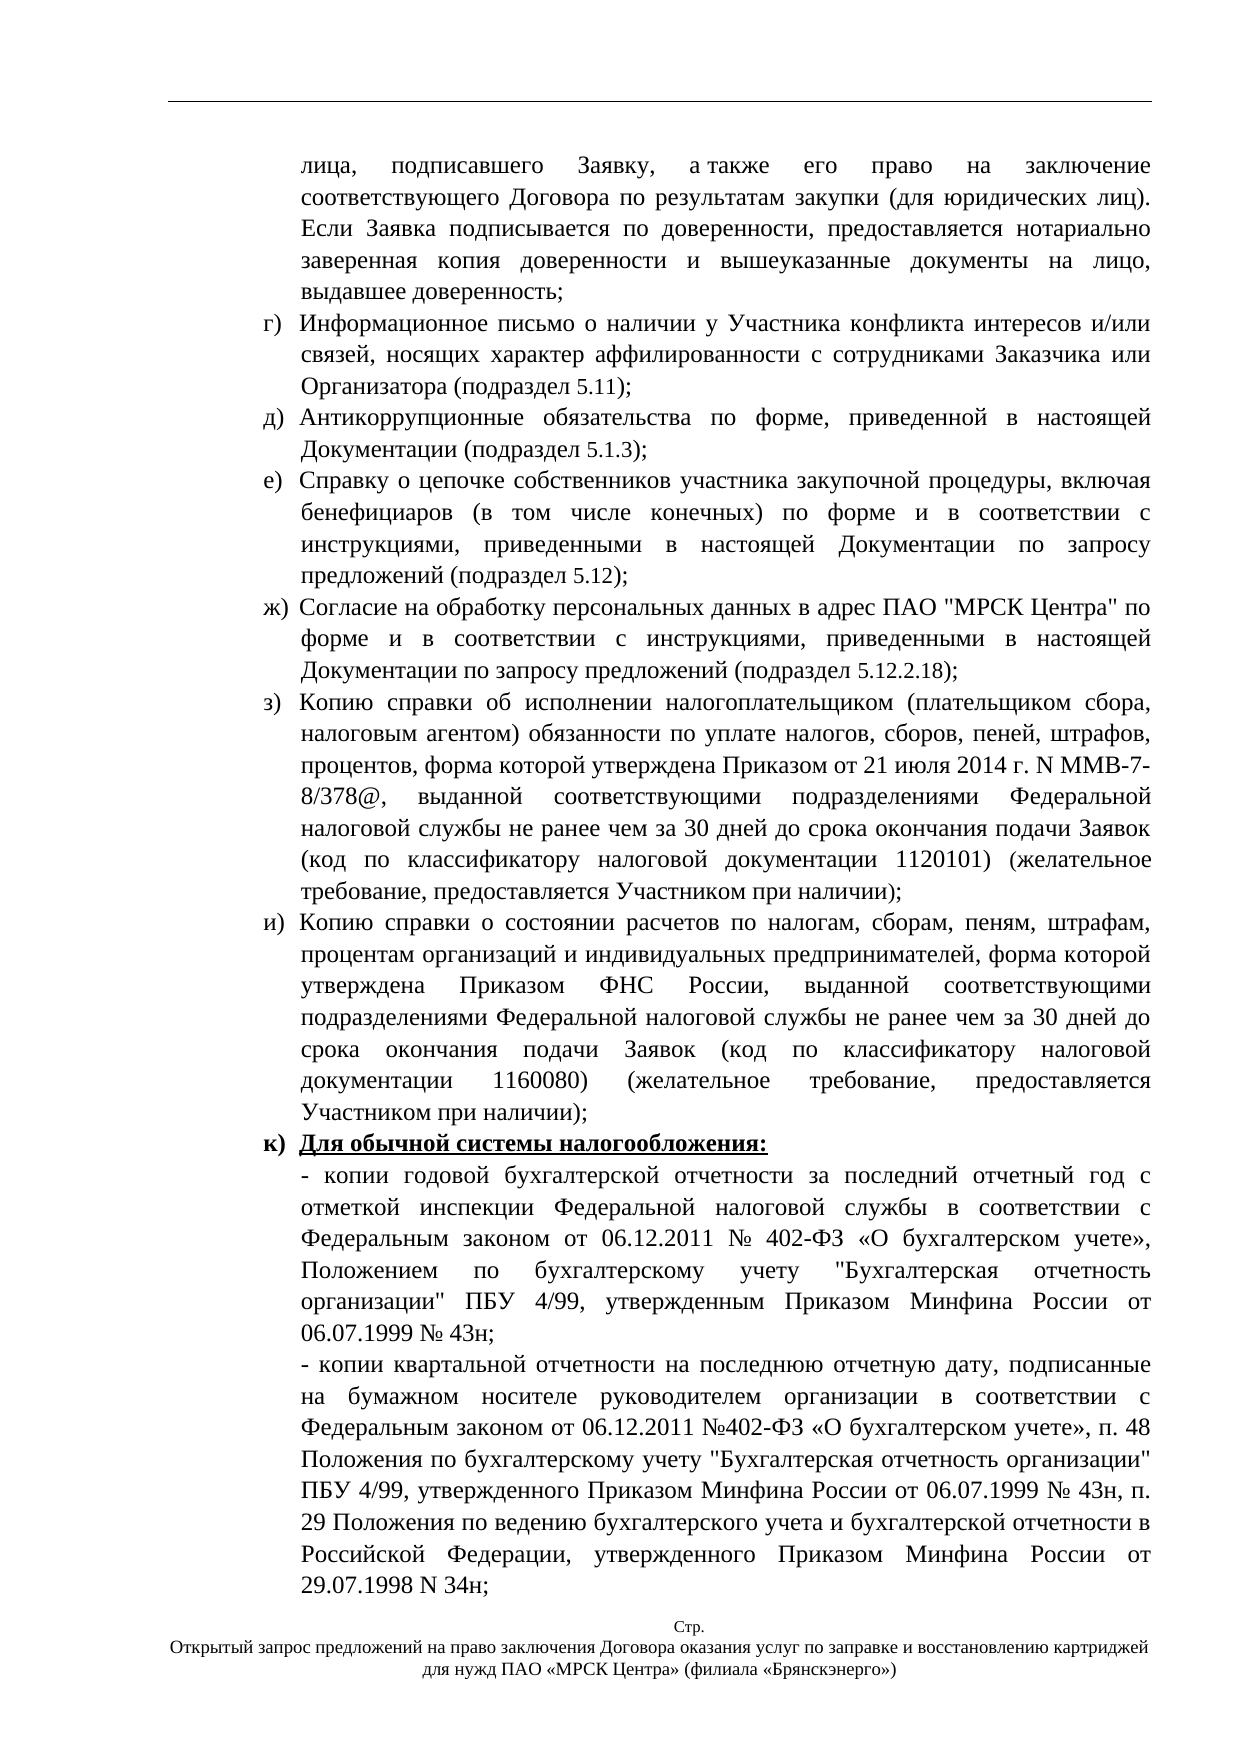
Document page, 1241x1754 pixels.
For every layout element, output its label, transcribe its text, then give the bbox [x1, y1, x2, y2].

list Справку о цепочке собственников участника закупочной процедуры, включая бенефициаров (в том числе конечных) по форме и в соответствии с инструкциями, приведенными в настоящей Документации по запросу предложений (подраздел 5.12); [263, 466, 1152, 589]
list Информационное письмо о наличии у Участника конфликта интересов и/или связей, носящих характер аффилированности с сотрудниками Заказчика или Организатора (подраздел 5.11); [263, 308, 1152, 400]
list Согласие на обработку персональных данных в адрес ПАО "МРСК Центра" по форме и в соответствии с инструкциями, приведенными в настоящей Документации по запросу предложений (подраздел 5.13); [263, 592, 1152, 684]
text - копии квартальной отчетности на последнюю отчетную дату, подписанные на бумажном носителе руководителем организации в соответствии с Федеральным законом от 06.12.2011 №402-ФЗ «О бухгалтерском учете», п. 48 Положения по бухгалтерскому учету "Бухгалтерская отчетность организации" ПБУ 4/99, утвержденного Приказом Минфина России от 06.07.1999 № 43н, п. 29 Положения по ведению бухгалтерского учета и бухгалтерской отчетности в Российской Федерации, утвержденного Приказом Минфина России от 29.07.1998 N 34н; [301, 1349, 1152, 1599]
list Копию справки об исполнении налогоплательщиком (плательщиком сбора, налоговым агентом) обязанности по уплате налогов, сборов, пеней, штрафов, процентов, форма которой утверждена Приказом от 21 июля 2014 г. N ММВ-7-8/378@, выданной соответствующими подразделениями Федеральной налоговой службы не ранее чем за 30 дней до срока окончания подачи Заявок (код по классификатору налоговой документации 1120101) (желательное требование, предоставляется Участником при наличии); [263, 687, 1152, 905]
list Для обычной системы налогообложения: [263, 1128, 1152, 1157]
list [263, 150, 1152, 305]
text - копии годовой бухгалтерской отчетности за последний отчетный год с отметкой инспекции Федеральной налоговой службы в соответствии с Федеральным законом от 06.12.2011 № 402-ФЗ «О бухгалтерском учете», Положением по бухгалтерскому учету "Бухгалтерская отчетность организации" ПБУ 4/99, утвержденным Приказом Минфина России от 06.07.1999 № 43н; [301, 1160, 1152, 1347]
list Копию справки о состоянии расчетов по налогам, сборам, пеням, штрафам, процентам организаций и индивидуальных предпринимателей, форма которой утверждена Приказом ФНС России, выданной соответствующими подразделениями Федеральной налоговой службы не ранее чем за 30 дней до срока окончания подачи Заявок (код по классификатору налоговой документации 1160080) (желательное требование, предоставляется Участником при наличии); [263, 907, 1152, 1126]
list Антикоррупционные обязательства по форме, приведенной в настоящей Документации (подраздел 5.1.3); [263, 402, 1152, 463]
